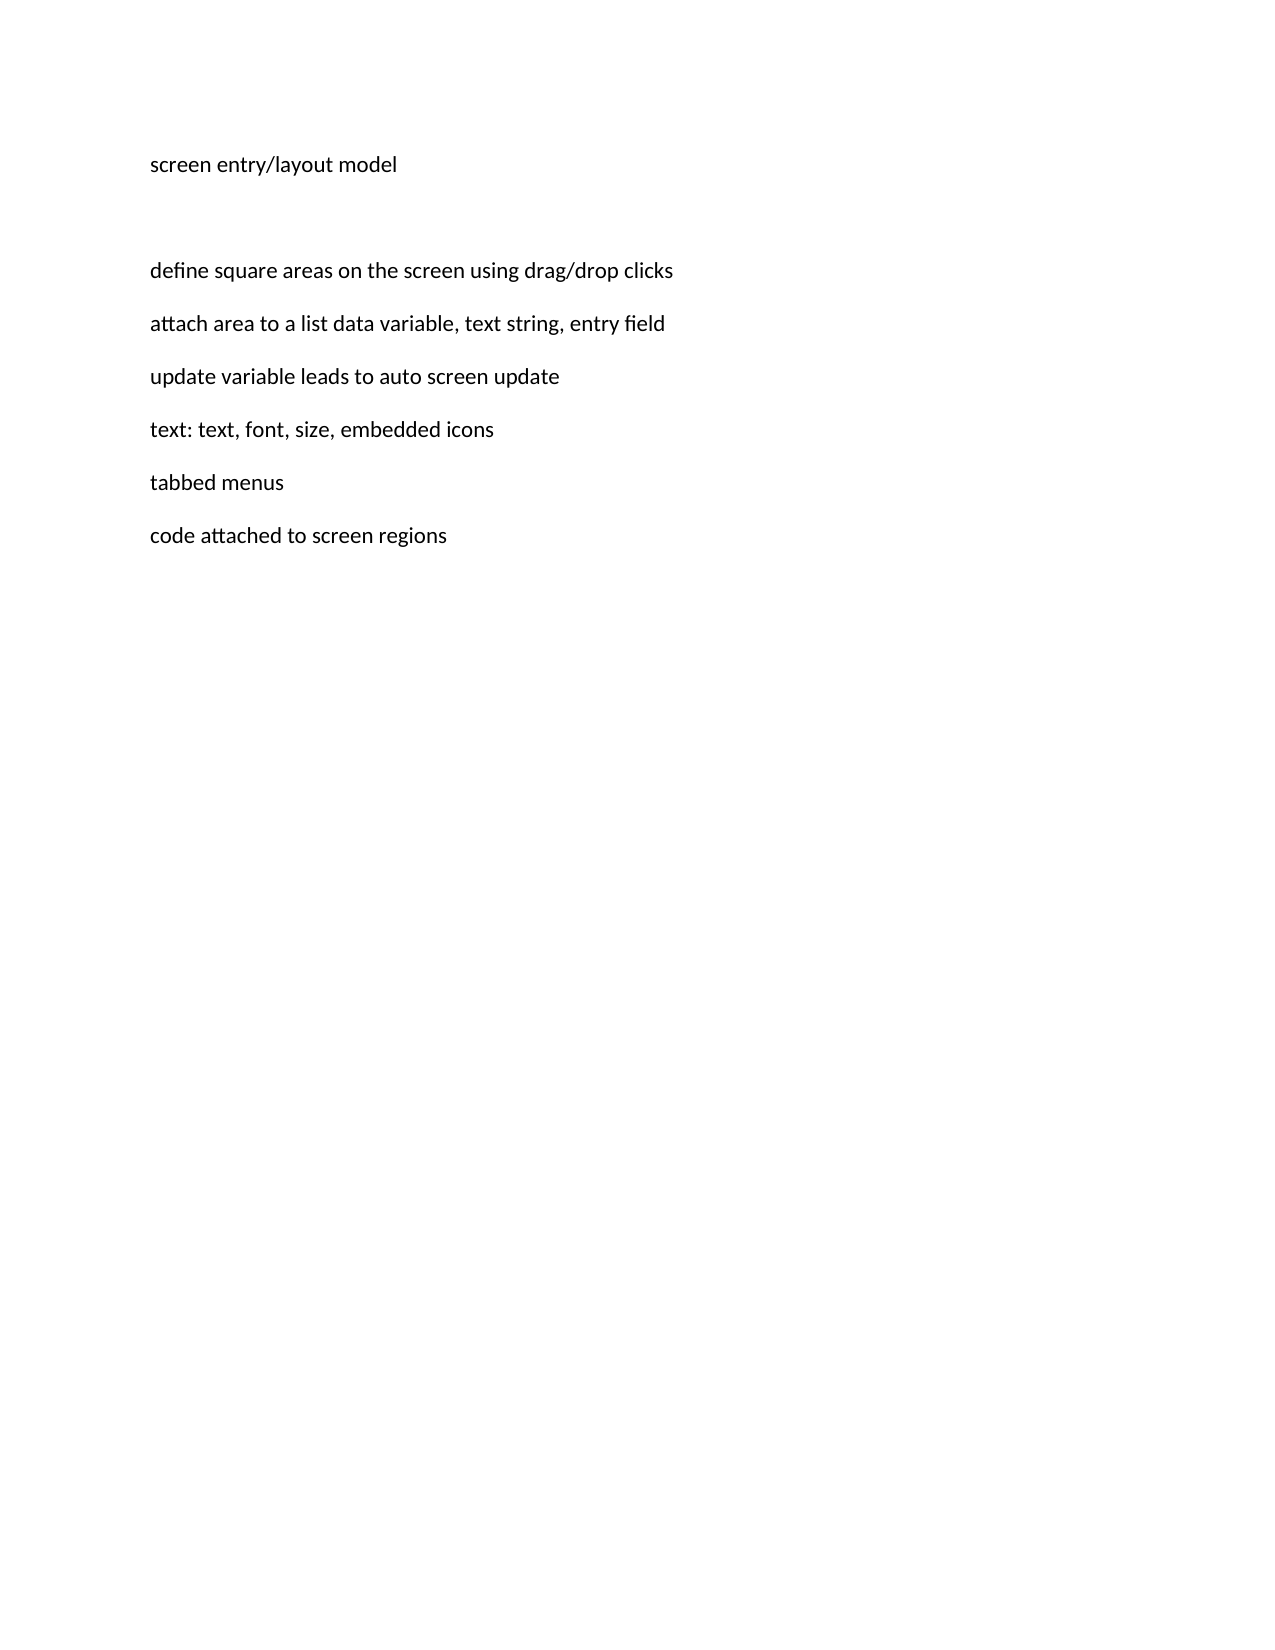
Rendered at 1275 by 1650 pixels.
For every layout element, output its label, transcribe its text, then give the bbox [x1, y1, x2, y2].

text attach area to a list data variable, text string, entry field [150, 309, 1125, 337]
text screen entry/layout model [150, 150, 1125, 178]
text text: text, font, size, embedded icons [150, 415, 1125, 443]
text code attached to screen regions [150, 521, 1125, 549]
text tabbed menus [150, 468, 1125, 496]
text define square areas on the screen using drag/drop clicks [150, 256, 1125, 284]
text update variable leads to auto screen update [150, 362, 1125, 390]
